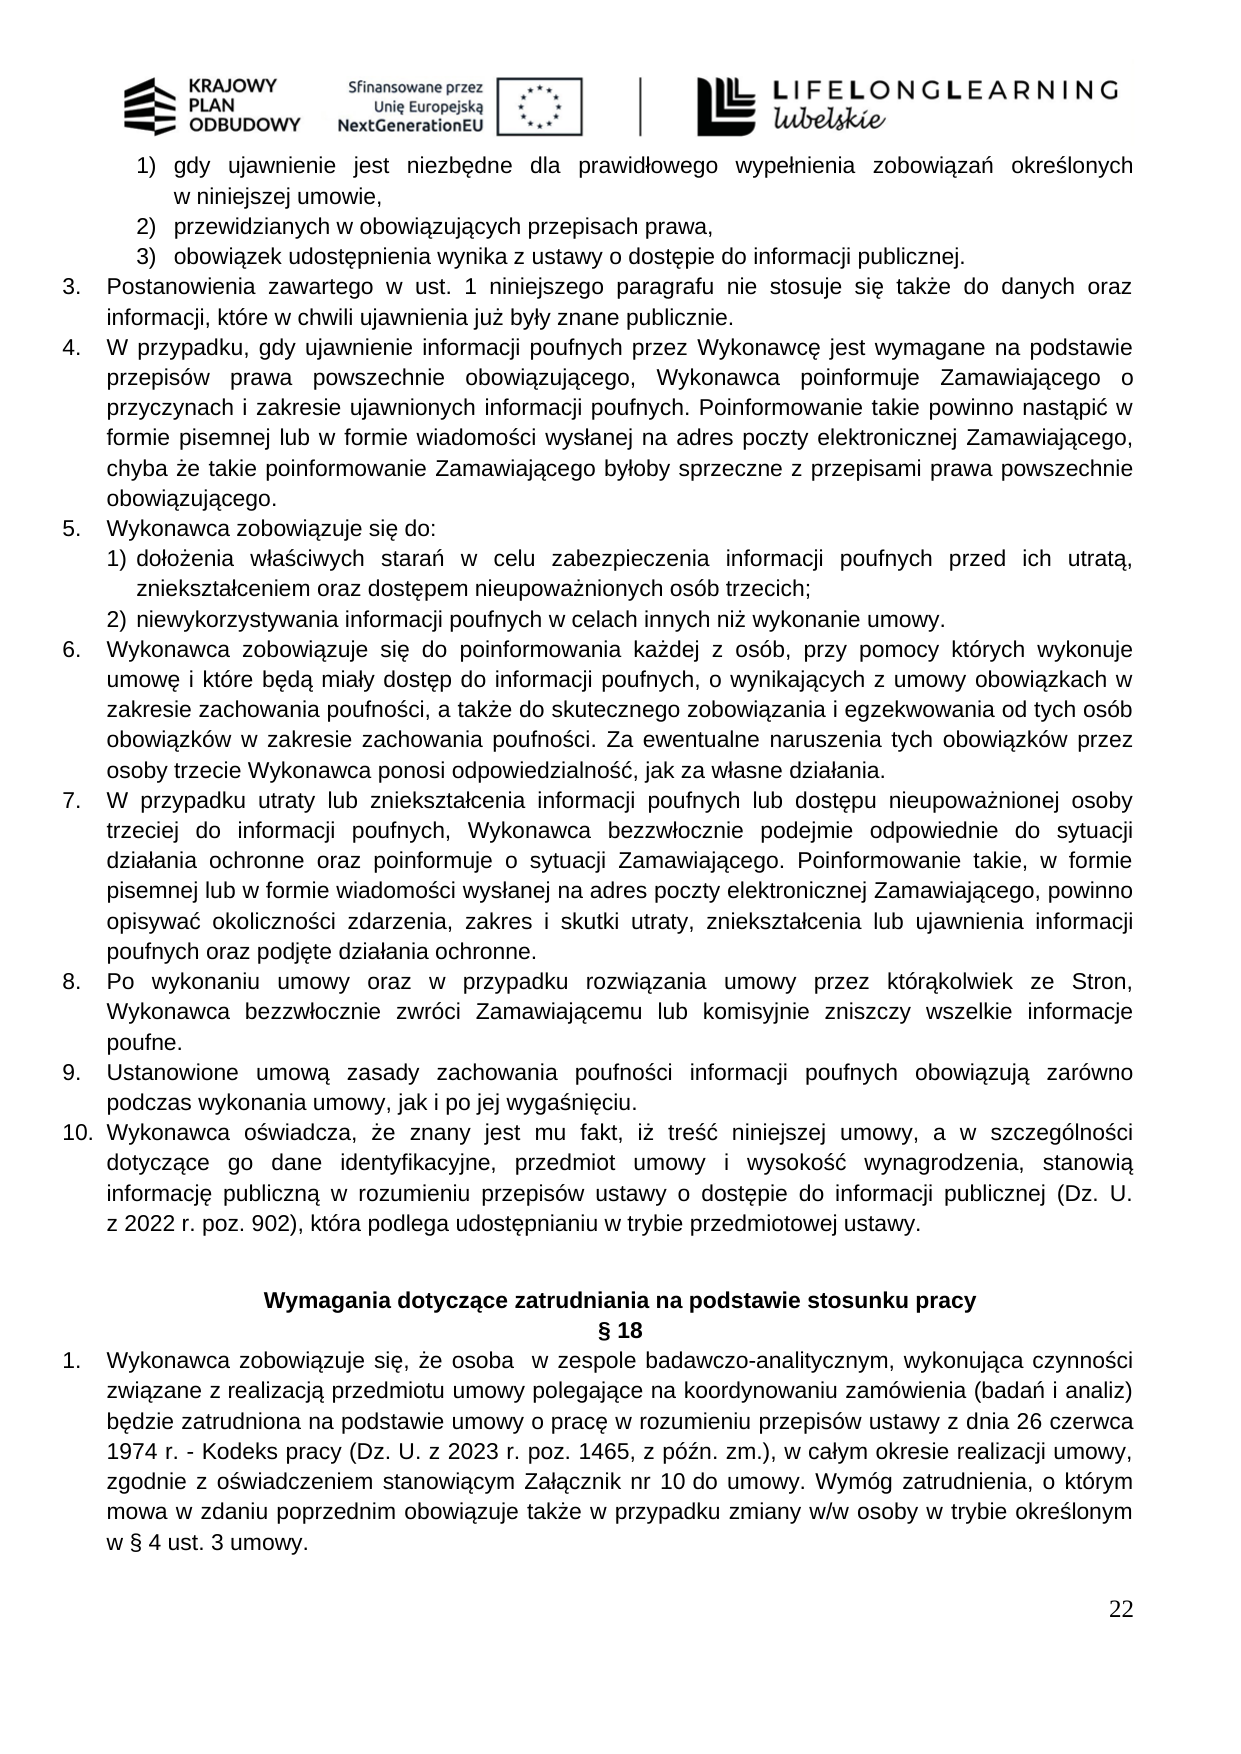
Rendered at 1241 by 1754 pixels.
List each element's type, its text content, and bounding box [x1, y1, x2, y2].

list Ustanowione umową zasady zachowania poufności informacji poufnych obowiązują zarówno podczas wykonania umowy, jak i po jej wygaśnięciu. [62, 1059, 1134, 1115]
list przewidzianych w obowiązujących przepisach prawa, [136, 213, 1134, 239]
list Wykonawca zobowiązuje się do: [62, 515, 1134, 541]
list Wykonawca zobowiązuje się, że osoba w zespole badawczo-analitycznym, wykonująca czynności związane z realizacją przedmiotu umowy polegające na koordynowaniu zamówienia (badań i analiz) będzie zatrudniona na podstawie umowy o pracę w rozumieniu przepisów ustawy z dnia 26 czerwca 1974 r. - Kodeks pracy (Dz. U. z 2023 r. poz. 1465, z późn. zm.), w całym okresie realizacji umowy, zgodnie z oświadczeniem stanowiącym Załącznik nr 10 do umowy. Wymóg zatrudnienia, o którym mowa w zdaniu poprzednim obowiązuje także w przypadku zmiany w/w osoby w trybie określonym w § 4 ust. 3 umowy. [62, 1347, 1134, 1555]
text § 18 [106, 1317, 1134, 1343]
list obowiązek udostępnienia wynika z ustawy o dostępie do informacji publicznej. [136, 243, 1134, 269]
text 1) dołożenia właściwych starań w celu zabezpieczenia informacji poufnych przed ich utratą, zniekształceniem oraz dostępem nieupoważnionych osób trzecich; [106, 545, 1134, 602]
list Wykonawca zobowiązuje się do poinformowania każdej z osób, przy pomocy których wykonuje umowę i które będą miały dostęp do informacji poufnych, o wynikających z umowy obowiązkach w zakresie zachowania poufności, a także do skutecznego zobowiązania i egzekwowania od tych osób obowiązków w zakresie zachowania poufności. Za ewentualne naruszenia tych obowiązków przez osoby trzecie Wykonawca ponosi odpowiedzialność, jak za własne działania. [62, 636, 1134, 783]
list Wykonawca oświadcza, że znany jest mu fakt, iż treść niniejszej umowy, a w szczególności dotyczące go dane identyfikacyjne, przedmiot umowy i wysokość wynagrodzenia, stanowią informację publiczną w rozumieniu przepisów ustawy o dostępie do informacji publicznej (Dz. U. z 2022 r. poz. 902), która podlega udostępnianiu w trybie przedmiotowej ustawy. [62, 1119, 1134, 1236]
list W przypadku utraty lub zniekształcenia informacji poufnych lub dostępu nieupoważnionej osoby trzeciej do informacji poufnych, Wykonawca bezzwłocznie podejmie odpowiednie do sytuacji działania ochronne oraz poinformuje o sytuacji Zamawiającego. Poinformowanie takie, w formie pisemnej lub w formie wiadomości wysłanej na adres poczty elektronicznej Zamawiającego, powinno opisywać okoliczności zdarzenia, zakres i skutki utraty, zniekształcenia lub ujawnienia informacji poufnych oraz podjęte działania ochronne. [62, 787, 1134, 964]
list gdy ujawnienie jest niezbędne dla prawidłowego wypełnienia zobowiązań określonych w niniejszej umowie, [136, 153, 1134, 209]
list Postanowienia zawartego w ust. 1 niniejszego paragrafu nie stosuje się także do danych oraz informacji, które w chwili ujawnienia już były znane publicznie. [62, 273, 1134, 330]
picture [106, 59, 1135, 153]
text Wymagania dotyczące zatrudniania na podstawie stosunku pracy [106, 1287, 1134, 1313]
list Po wykonaniu umowy oraz w przypadku rozwiązania umowy przez którąkolwiek ze Stron, Wykonawca bezzwłocznie zwróci Zamawiającemu lub komisyjnie zniszczy wszelkie informacje poufne. [62, 968, 1134, 1055]
text 2) niewykorzystywania informacji poufnych w celach innych niż wykonanie umowy. [106, 606, 1134, 632]
list W przypadku, gdy ujawnienie informacji poufnych przez Wykonawcę jest wymagane na podstawie przepisów prawa powszechnie obowiązującego, Wykonawca poinformuje Zamawiającego o przyczynach i zakresie ujawnionych informacji poufnych. Poinformowanie takie powinno nastąpić w formie pisemnej lub w formie wiadomości wysłanej na adres poczty elektronicznej Zamawiającego, chyba że takie poinformowanie Zamawiającego byłoby sprzeczne z przepisami prawa powszechnie obowiązującego. [62, 334, 1134, 511]
